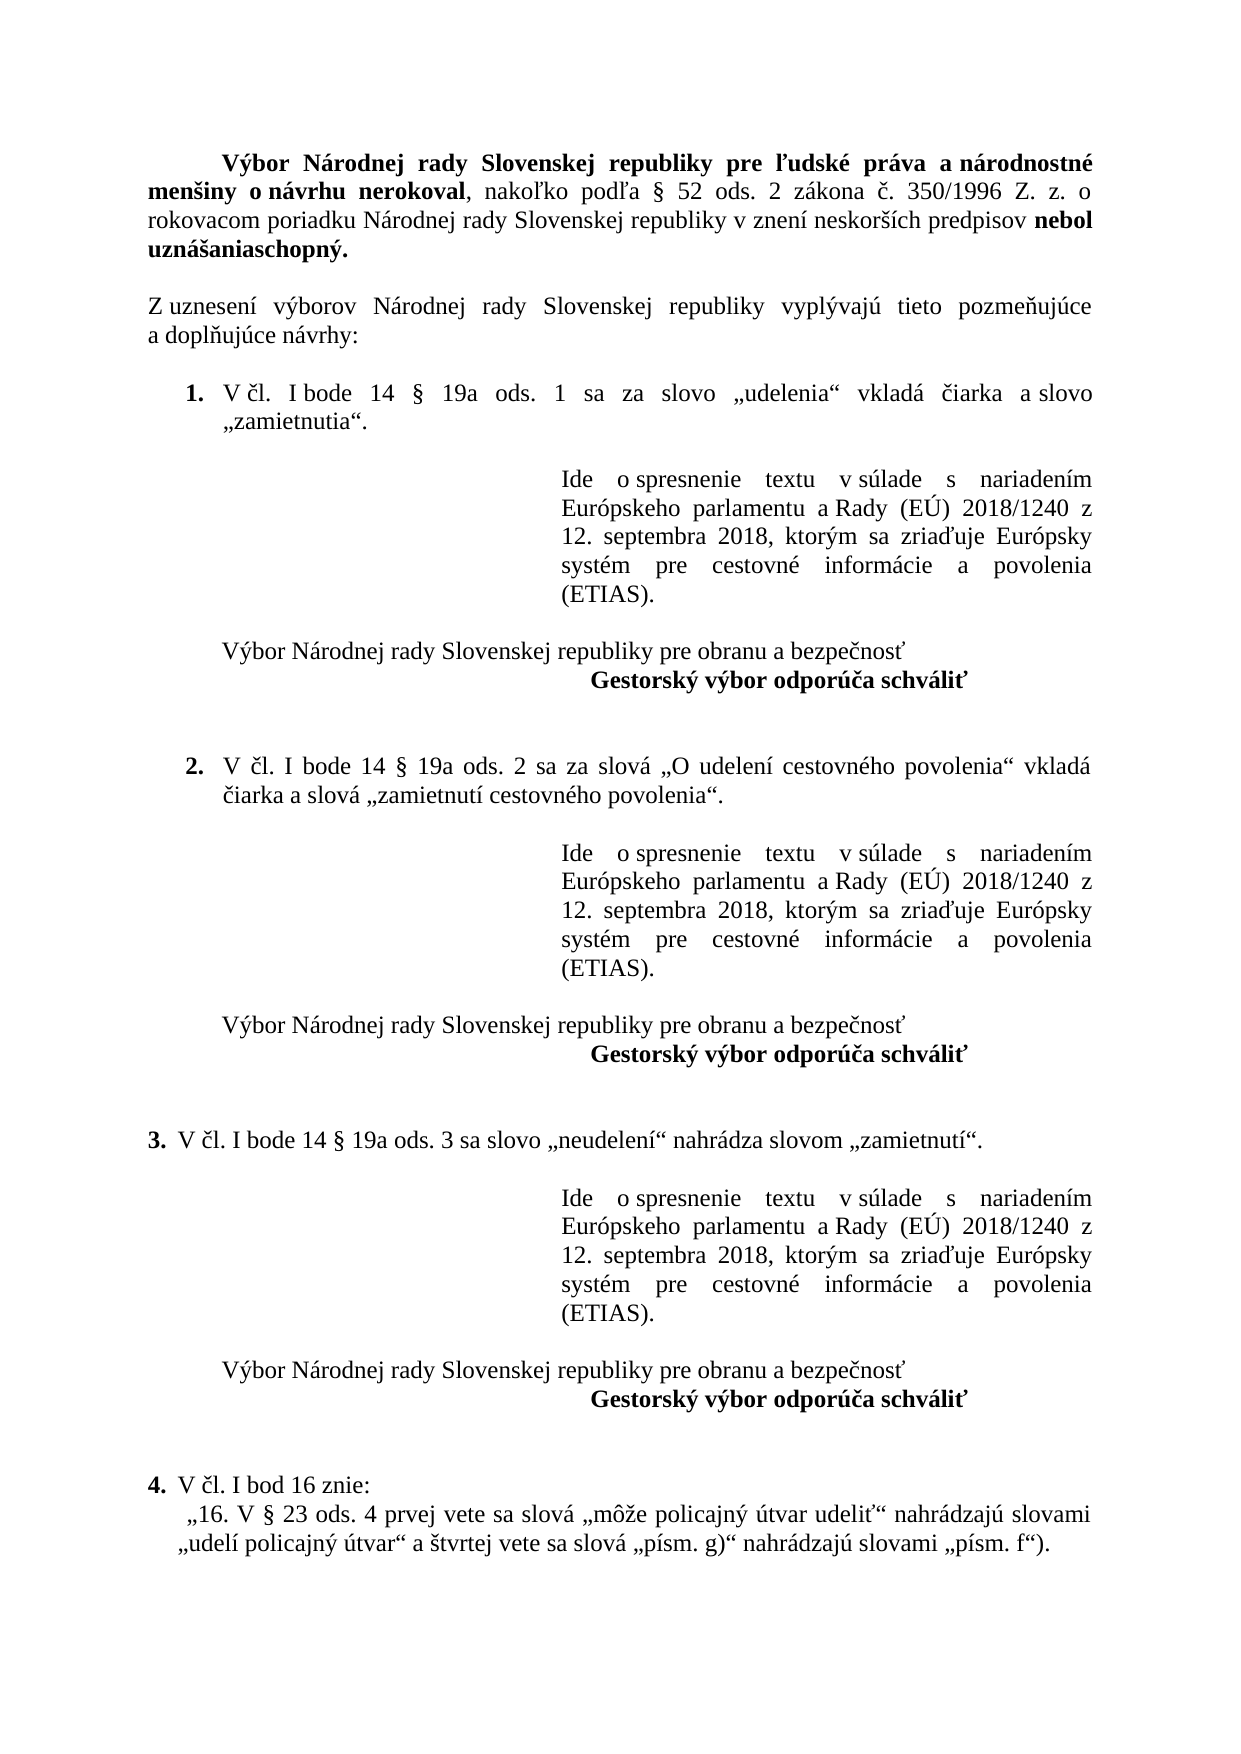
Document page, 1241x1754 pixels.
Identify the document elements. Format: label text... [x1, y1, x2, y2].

text Gestorský výbor odporúča schváliť [260, 665, 1093, 694]
list Ide o spresnenie textu v súlade s nariadením Európskeho parlamentu a Rady (EÚ) 2018/1240 z 12. septembra 2018, ktorým sa zriaďuje Európsky systém pre cestovné informácie a povolenia (ETIAS). [561, 1183, 1093, 1326]
list V čl. I bod 16 znie: [148, 1470, 1093, 1499]
text Výbor Národnej rady Slovenskej republiky pre obranu a bezpečnosť [148, 636, 1093, 665]
list „16. V § 23 ods. 4 prvej vete sa slová „môže policajný útvar udeliť“ nahrádzajú slovami „udelí policajný útvar“ a štvrtej vete sa slová „písm. g)“ nahrádzajú slovami „písm. f“). [148, 1499, 1093, 1556]
text Gestorský výbor odporúča schváliť [260, 1039, 1093, 1068]
text Gestorský výbor odporúča schváliť [260, 1384, 1093, 1413]
list Ide o spresnenie textu v súlade s nariadením Európskeho parlamentu a Rady (EÚ) 2018/1240 z 12. septembra 2018, ktorým sa zriaďuje Európsky systém pre cestovné informácie a povolenia (ETIAS). [561, 838, 1093, 981]
list V čl. I bode 14 § 19a ods. 3 sa slovo „neudelení“ nahrádza slovom „zamietnutí“. [148, 1125, 1093, 1154]
text Výbor Národnej rady Slovenskej republiky pre obranu a bezpečnosť [148, 1010, 1093, 1039]
text Výbor Národnej rady Slovenskej republiky pre ľudské práva a národnostné menšiny o návrhu nerokoval, nakoľko podľa § 52 ods. 2 zákona č. 350/1996 Z. z. o rokovacom poriadku Národnej rady Slovenskej republiky v znení neskorších predpisov nebol uznášaniaschopný. [148, 148, 1093, 263]
text Z uznesení výborov Národnej rady Slovenskej republiky vyplývajú tieto pozmeňujúce a doplňujúce návrhy: [148, 291, 1093, 349]
list V čl. I bode 14 § 19a ods. 1 sa za slovo „udelenia“ vkladá čiarka a slovo „zamietnutia“. [185, 378, 1093, 435]
list Ide o spresnenie textu v súlade s nariadením Európskeho parlamentu a Rady (EÚ) 2018/1240 z 12. septembra 2018, ktorým sa zriaďuje Európsky systém pre cestovné informácie a povolenia (ETIAS). [561, 464, 1093, 608]
list V čl. I bode 14 § 19a ods. 2 sa za slová „O udelení cestovného povolenia“ vkladá čiarka a slová „zamietnutí cestovného povolenia“. [185, 751, 1093, 809]
text Výbor Národnej rady Slovenskej republiky pre obranu a bezpečnosť [148, 1355, 1093, 1384]
